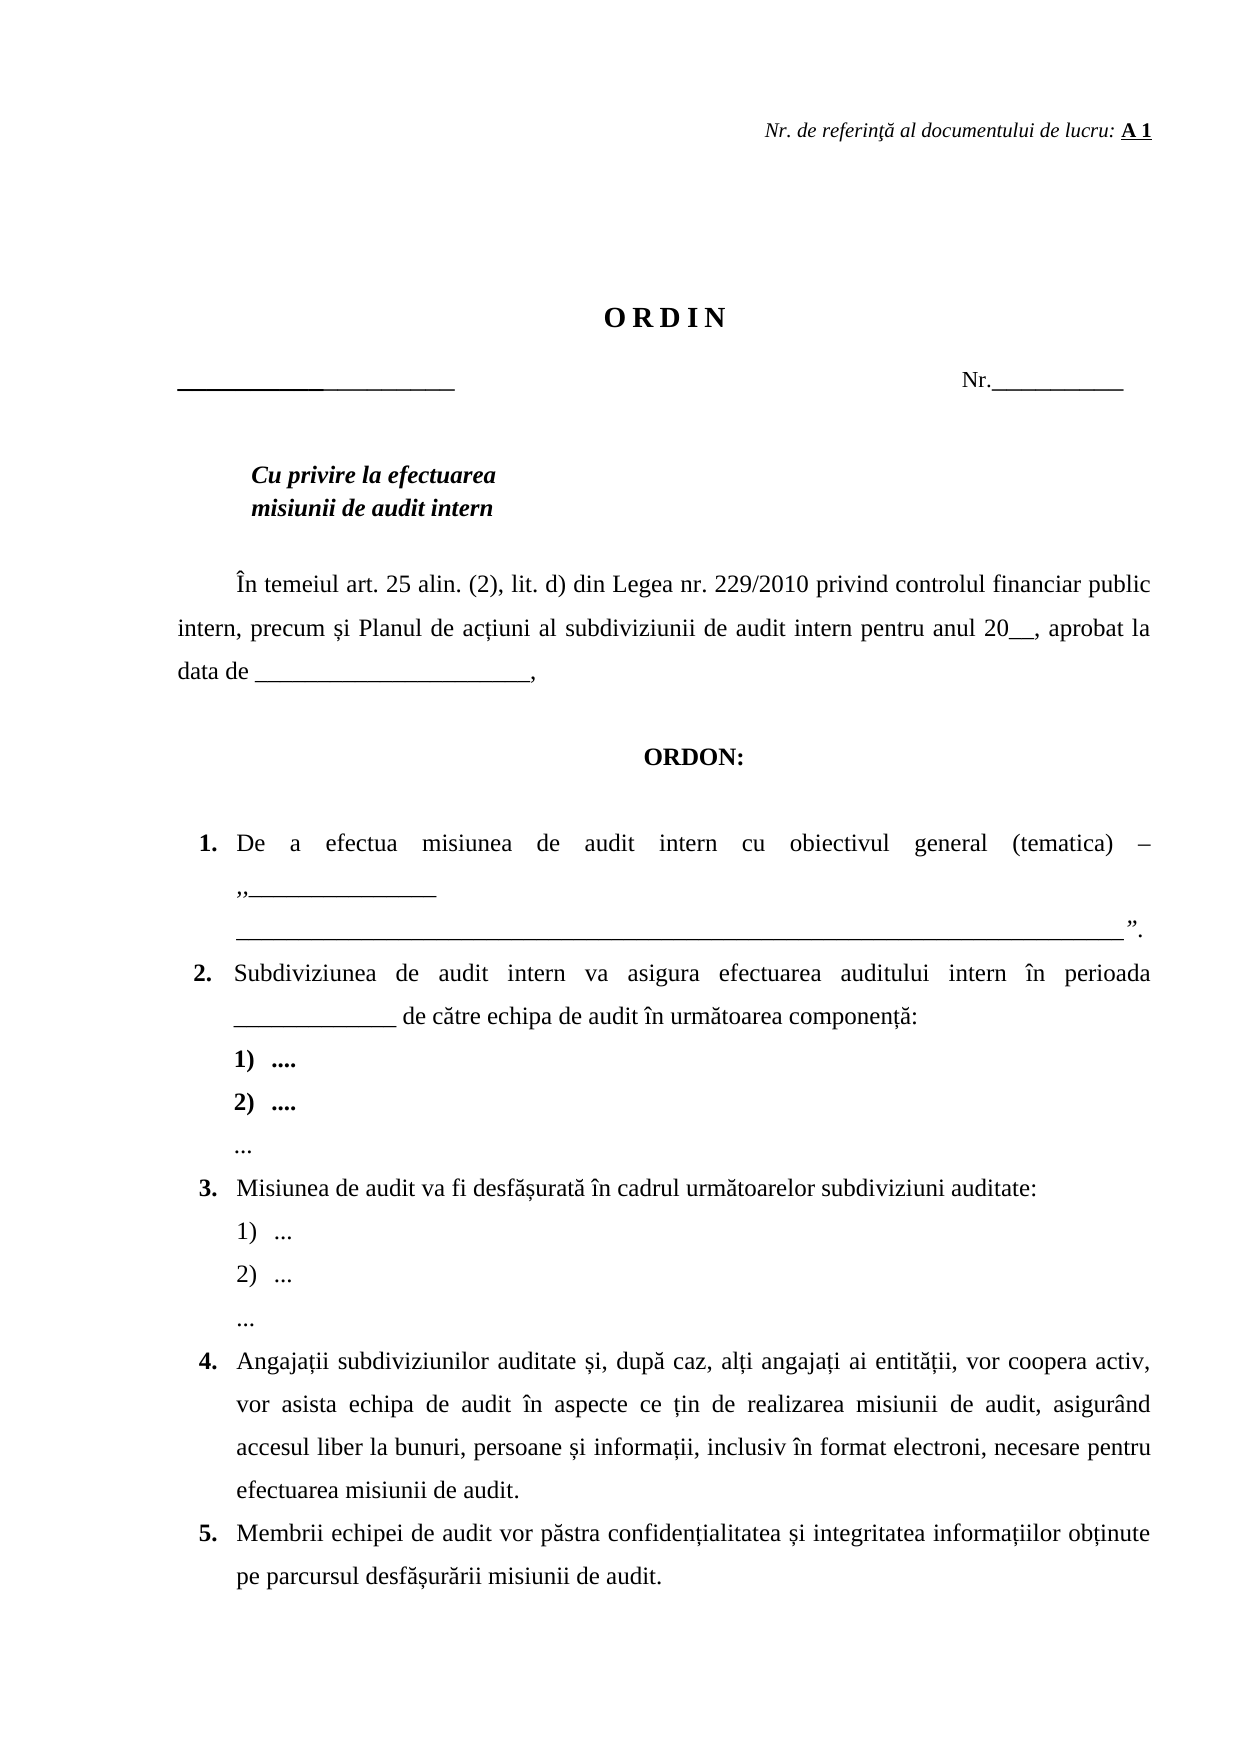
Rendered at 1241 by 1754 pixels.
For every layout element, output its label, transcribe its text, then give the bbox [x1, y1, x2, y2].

text Cu privire la efectuarea [177, 460, 1152, 489]
list De a efectua misiunea de audit intern cu obiectivul general (tematica) – ,,_______________ _______________________________________________________________________”. [199, 828, 1152, 943]
list .... [233, 1087, 1152, 1116]
list .... [233, 1044, 1152, 1073]
list ... [236, 1216, 1152, 1245]
text ... [236, 1303, 1152, 1331]
list Subdiviziunea de audit intern va asigura efectuarea auditului intern în perioada _____________ de către echipa de audit în următoarea componență: [193, 958, 1152, 1029]
text Nr. de referinţă al documentului de lucru: A 1 [177, 118, 1152, 142]
text misiunii de audit intern [177, 493, 1152, 522]
text ... [233, 1130, 1152, 1159]
list ... [236, 1259, 1152, 1288]
list Membrii echipei de audit vor păstra confidențialitatea și integritatea informațiilor obținute pe parcursul desfășurării misiunii de audit. [199, 1518, 1152, 1590]
list Misiunea de audit va fi desfășurată în cadrul următoarelor subdiviziuni auditate: [199, 1173, 1152, 1202]
text În temeiul art. 25 alin. (2), lit. d) din Legea nr. 229/2010 privind controlul financiar public intern, precum și Planul de acțiuni al subdiviziunii de audit intern pentru anul 20__, aprobat la data de ______________________, [177, 569, 1152, 684]
subtitle ORDIN [177, 300, 1152, 334]
text ___________________ Nr._________ [177, 360, 1152, 394]
list Angajații subdiviziunilor auditate și, după caz, alți angajați ai entității, vor coopera activ, vor asista echipa de audit în aspecte ce țin de realizarea misiunii de audit, asigurând accesul liber la bunuri, persoane și informații, inclusiv în format electroni, necesare pentru efectuarea misiunii de audit. [199, 1346, 1152, 1504]
text ORDON: [177, 742, 1152, 771]
